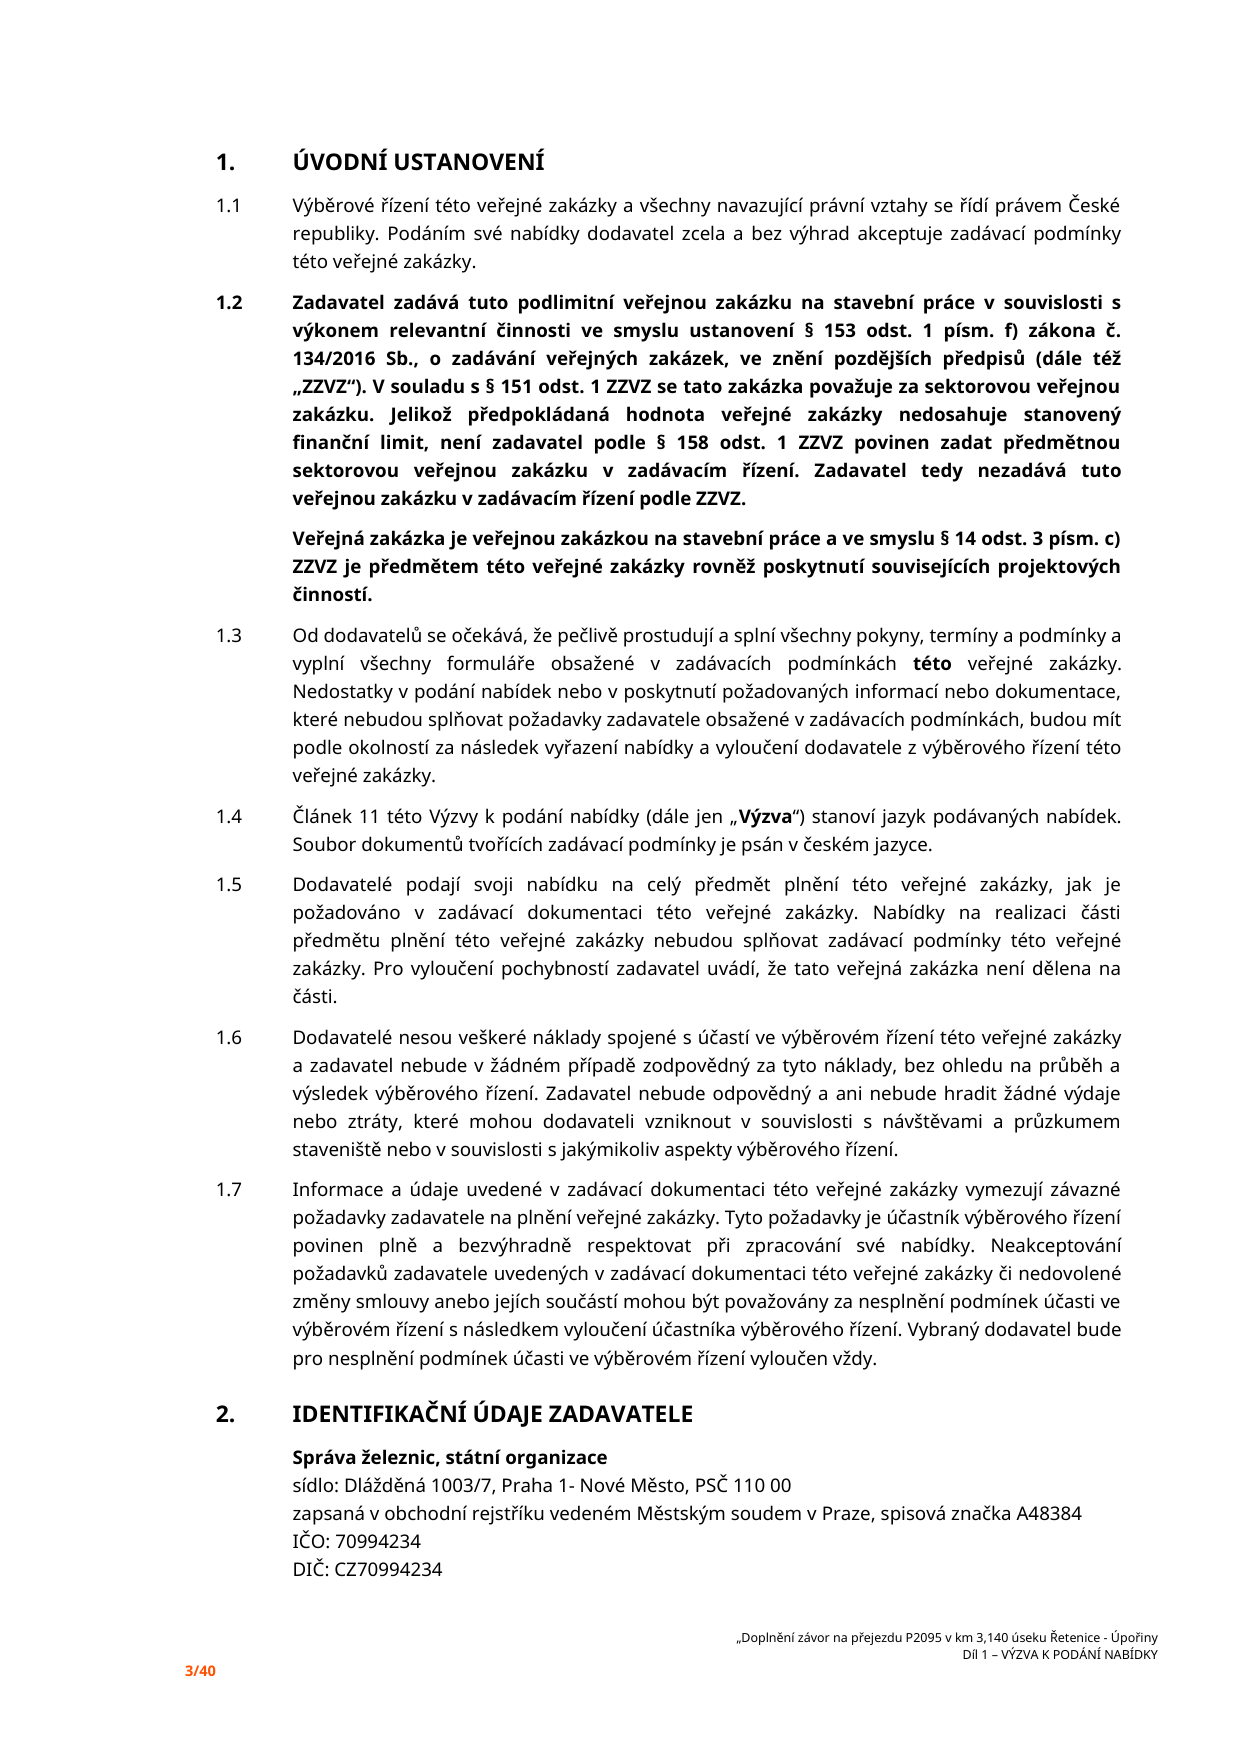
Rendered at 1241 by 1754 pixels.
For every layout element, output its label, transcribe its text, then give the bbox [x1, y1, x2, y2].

text Dodavatelé nesou veškeré náklady spojené s účastí ve výběrovém řízení této veřejné zakázky a zadavatel nebude v žádném případě zodpovědný za tyto náklady, bez ohledu na průběh a výsledek výběrového řízení. Zadavatel nebude odpovědný a ani nebude hradit žádné výdaje nebo ztráty, které mohou dodavateli vzniknout v souvislosti s návštěvami a průzkumem staveniště nebo v souvislosti s jakýmikoliv aspekty výběrového řízení. [216, 1024, 1122, 1162]
text DIČ: CZ70994234 [292, 1557, 1122, 1582]
text Informace a údaje uvedené v zadávací dokumentaci této veřejné zakázky vymezují závazné požadavky zadavatele na plnění veřejné zakázky. Tyto požadavky je účastník výběrového řízení povinen plně a bezvýhradně respektovat při zpracování své nabídky. Neakceptování požadavků zadavatele uvedených v zadávací dokumentaci této veřejné zakázky či nedovolené změny smlouvy anebo jejích součástí mohou být považovány za nesplnění podmínek účasti ve výběrovém řízení s následkem vyloučení účastníka výběrového řízení. Vybraný dodavatel bude pro nesplnění podmínek účasti ve výběrovém řízení vyloučen vždy. [216, 1177, 1122, 1370]
list Veřejná zakázka je veřejnou zakázkou na stavební práce a ve smyslu § 14 odst. 3 písm. c) ZZVZ je předmětem této veřejné zakázky rovněž poskytnutí souvisejících projektových činností. [292, 526, 1122, 607]
text Článek 11 této Výzvy k podání nabídky (dále jen „Výzva“) stanoví jazyk podávaných nabídek. Soubor dokumentů tvořících zadávací podmínky je psán v českém jazyce. [216, 803, 1122, 856]
text Dodavatelé podají svoji nabídku na celý předmět plnění této veřejné zakázky, jak je požadováno v zadávací dokumentaci této veřejné zakázky. Nabídky na realizaci části předmětu plnění této veřejné zakázky nebudou splňovat zadávací podmínky této veřejné zakázky. Pro vyloučení pochybností zadavatel uvádí, že tato veřejná zakázka není dělena na části. [216, 871, 1122, 1009]
text ÚVODNÍ USTANOVENÍ [216, 146, 1122, 177]
text Zadavatel zadává tuto podlimitní veřejnou zakázku na stavební práce v souvislosti s výkonem relevantní činnosti ve smyslu ustanovení § 153 odst. 1 písm. f) zákona č. 134/2016 Sb., o zadávání veřejných zakázek, ve znění pozdějších předpisů (dále též „ZZVZ“). V souladu s § 151 odst. 1 ZZVZ se tato zakázka považuje za sektorovou veřejnou zakázku. Jelikož předpokládaná hodnota veřejné zakázky nedosahuje stanovený finanční limit, není zadavatel podle § 158 odst. 1 ZZVZ povinen zadat předmětnou sektorovou veřejnou zakázku v zadávacím řízení. Zadavatel tedy nezadává tuto veřejnou zakázku v zadávacím řízení podle ZZVZ. [216, 289, 1122, 511]
text zapsaná v obchodní rejstříku vedeném Městským soudem v Praze, spisová značka A48384 [292, 1501, 1122, 1526]
text IDENTIFIKAČNÍ ÚDAJE ZADAVATELE [216, 1398, 1122, 1429]
text Správa železnic, státní organizace [292, 1445, 1122, 1470]
text Výběrové řízení této veřejné zakázky a všechny navazující právní vztahy se řídí právem České republiky. Podáním své nabídky dodavatel zcela a bez výhrad akceptuje zadávací podmínky této veřejné zakázky. [216, 192, 1122, 274]
text Od dodavatelů se očekává, že pečlivě prostudují a splní všechny pokyny, termíny a podmínky a vyplní všechny formuláře obsažené v zadávacích podmínkách této veřejné zakázky. Nedostatky v podání nabídek nebo v poskytnutí požadovaných informací nebo dokumentace, které nebudou splňovat požadavky zadavatele obsažené v zadávacích podmínkách, budou mít podle okolností za následek vyřazení nabídky a vyloučení dodavatele z výběrového řízení této veřejné zakázky. [216, 622, 1122, 788]
text IČO: 70994234 [292, 1529, 1122, 1554]
text sídlo: Dlážděná 1003/7, Praha 1- Nové Město, PSČ 110 00 [292, 1473, 1122, 1498]
